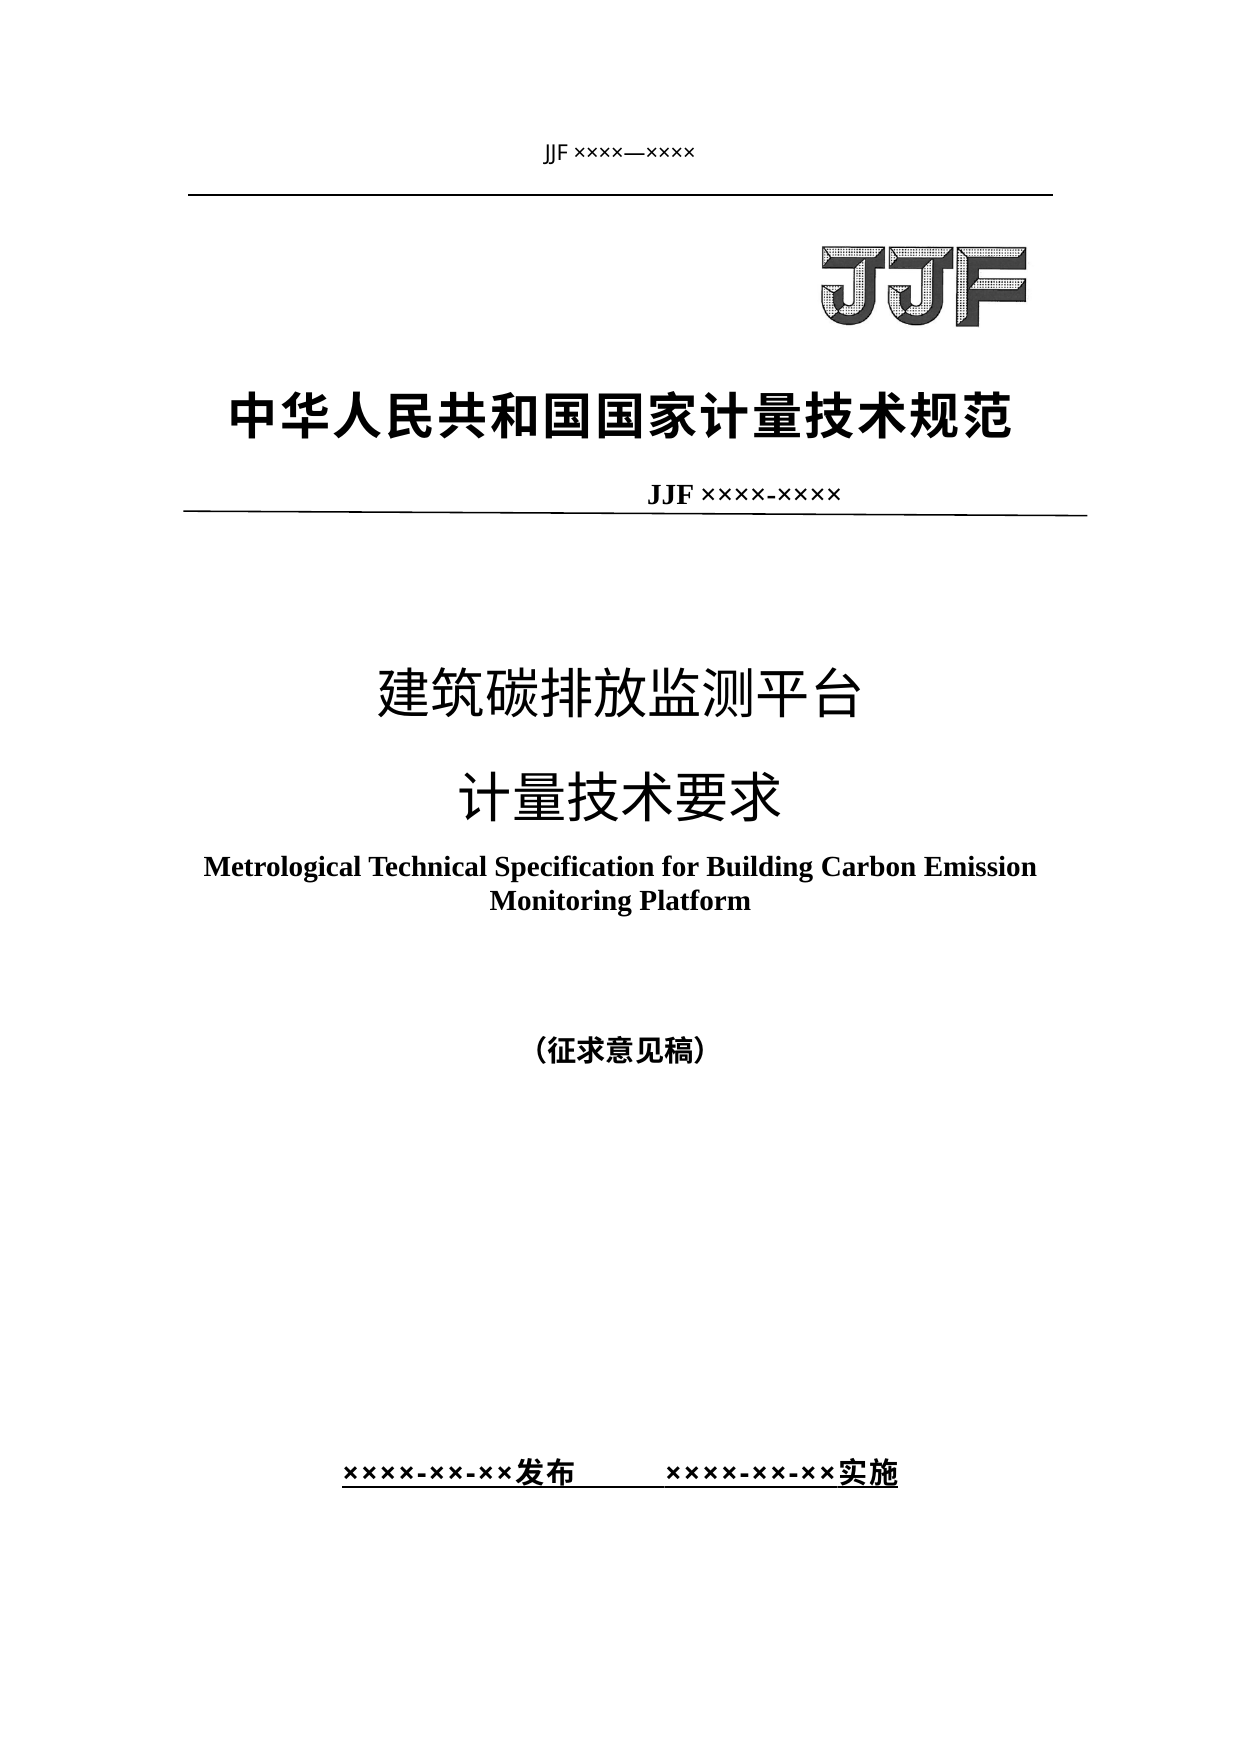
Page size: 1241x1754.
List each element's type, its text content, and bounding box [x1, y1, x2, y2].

text ××××-××-××发布 ××××-××-××实施 [187, 1438, 1053, 1503]
text 计量技术要求 [187, 755, 1053, 833]
picture [796, 233, 1053, 334]
text 中华人民共和国国家计量技术规范 [187, 364, 1053, 461]
text 建筑碳排放监测平台 [187, 641, 1053, 738]
text Metrological Technical Specification for Building Carbon Emission Monitoring Platform [187, 849, 1053, 916]
text JJF ××××-×××× [187, 477, 1053, 511]
text （征求意见稿） [187, 1016, 1053, 1081]
